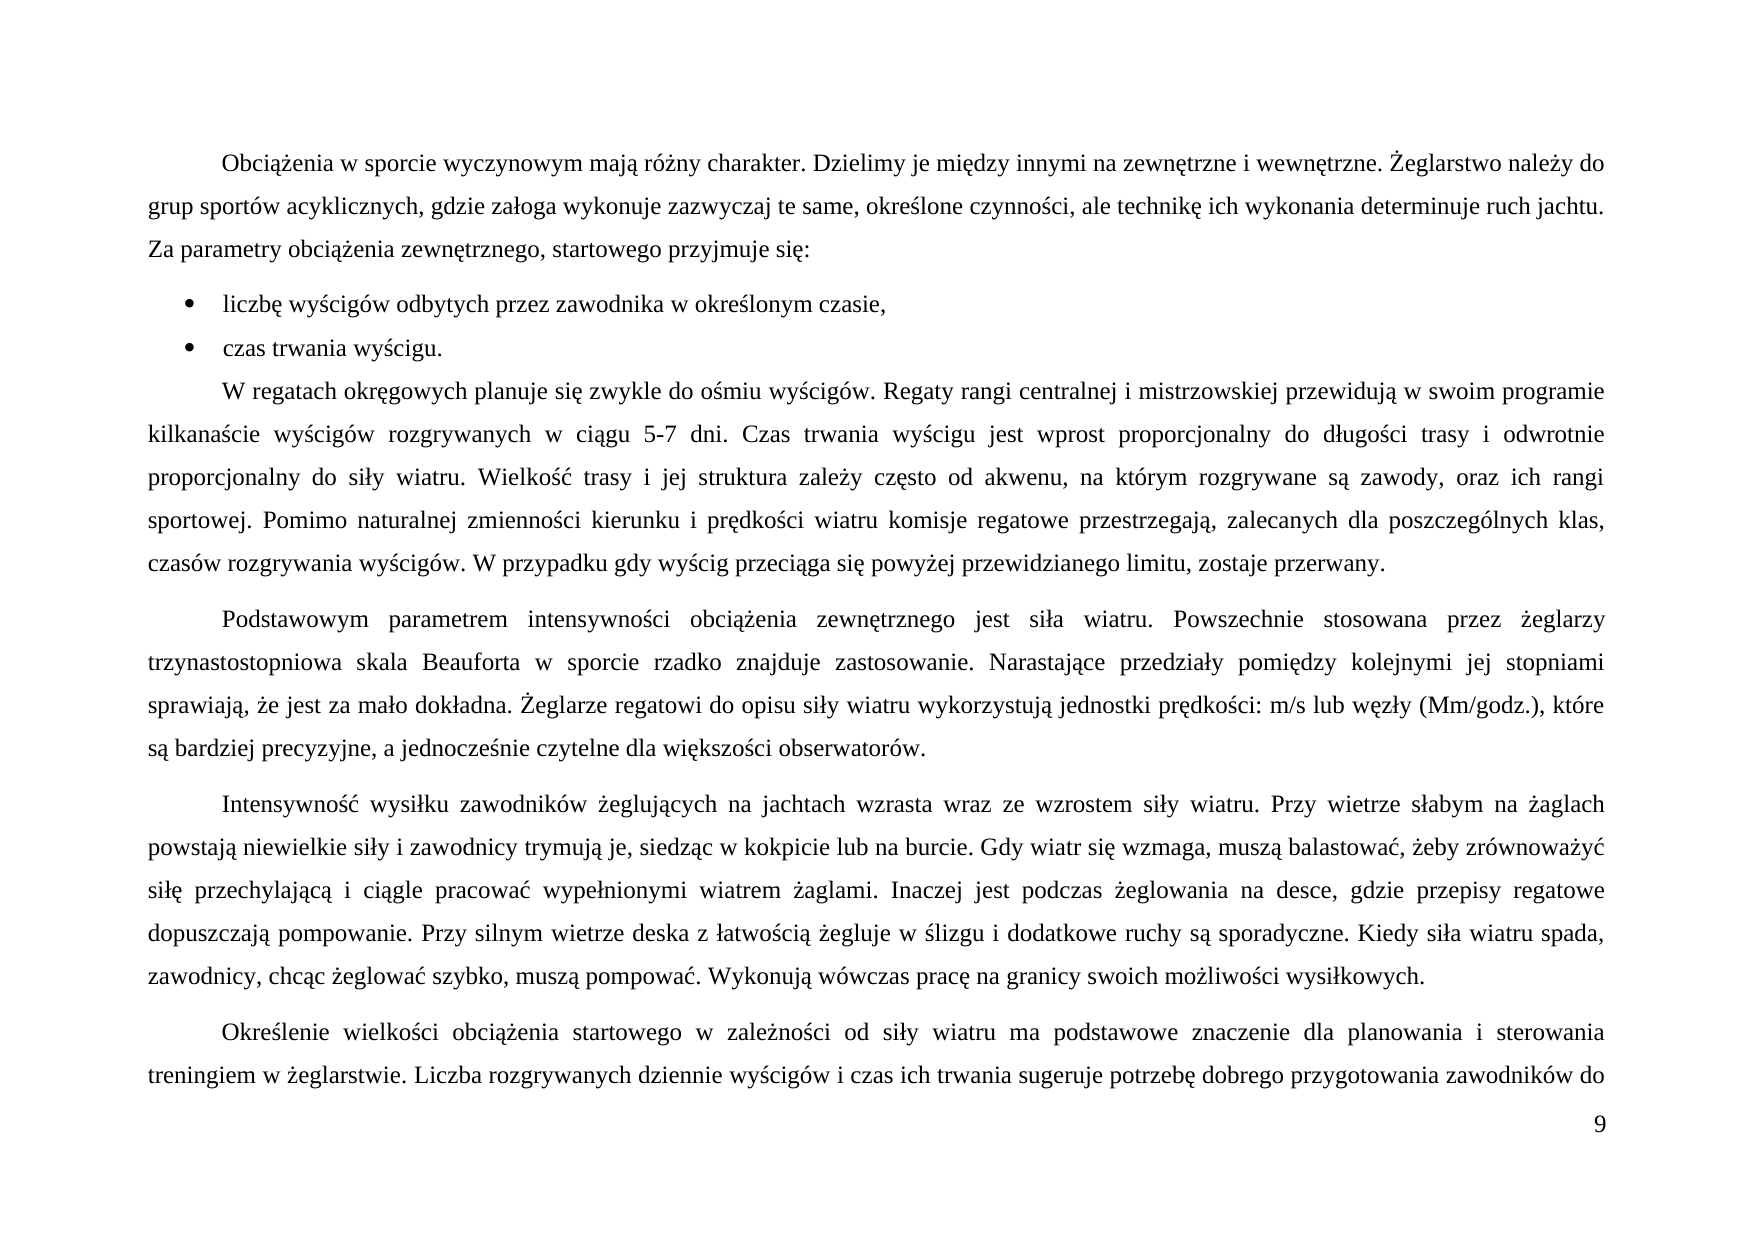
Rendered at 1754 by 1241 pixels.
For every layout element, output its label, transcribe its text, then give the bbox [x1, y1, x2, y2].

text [148, 1017, 1606, 1089]
list czas trwania wyścigu. [185, 333, 1606, 361]
text W regatach okręgowych planuje się zwykle do ośmiu wyścigów. Regaty rangi centralnej i mistrzowskiej przewidują w swoim programie kilkanaście wyścigów rozgrywanych w ciągu 5-7 dni. Czas trwania wyścigu jest wprost proporcjonalny do długości trasy i odwrotnie proporcjonalny do siły wiatru. Wielkość trasy i jej struktura zależy często od akwenu, na którym rozgrywane są zawody, oraz ich rangi sportowej. Pomimo naturalnej zmienności kierunku i prędkości wiatru komisje regatowe przestrzegają, zalecanych dla poszczególnych klas, czasów rozgrywania wyścigów. W przypadku gdy wyścig przeciąga się powyżej przewidzianego limitu, zostaje przerwany. [148, 376, 1606, 577]
text Obciążenia w sporcie wyczynowym mają różny charakter. Dzielimy je między innymi na zewnętrzne i wewnętrzne. Żeglarstwo należy do grup sportów acyklicznych, gdzie załoga wykonuje zazwyczaj te same, określone czynności, ale technikę ich wykonania determinuje ruch jachtu. Za parametry obciążenia zewnętrznego, startowego przyjmuje się: [148, 148, 1606, 263]
list liczbę wyścigów odbytych przez zawodnika w określonym czasie, [185, 289, 1606, 318]
text Intensywność wysiłku zawodników żeglujących na jachtach wzrasta wraz ze wzrostem siły wiatru. Przy wietrze słabym na żaglach powstają niewielkie siły i zawodnicy trymują je, siedząc w kokpicie lub na burcie. Gdy wiatr się wzmaga, muszą balastować, żeby zrównoważyć siłę przechylającą i ciągle pracować wypełnionymi wiatrem żaglami. Inaczej jest podczas żeglowania na desce, gdzie przepisy regatowe dopuszczają pompowanie. Przy silnym wietrze deska z łatwością żegluje w ślizgu i dodatkowe ruchy są sporadyczne. Kiedy siła wiatru spada, zawodnicy, chcąc żeglować szybko, muszą pompować. Wykonują wówczas pracę na granicy swoich możliwości wysiłkowych. [148, 789, 1606, 990]
text Podstawowym parametrem intensywności obciążenia zewnętrznego jest siła wiatru. Powszechnie stosowana przez żeglarzy trzynastostopniowa skala Beauforta w sporcie rzadko znajduje zastosowanie. Narastające przedziały pomiędzy kolejnymi jej stopniami sprawiają, że jest za mało dokładna. Żeglarze regatowi do opisu siły wiatru wykorzystują jednostki prędkości: m/s lub węzły (Mm/godz.), które są bardziej precyzyjne, a jednocześnie czytelne dla większości obserwatorów. [148, 604, 1606, 762]
